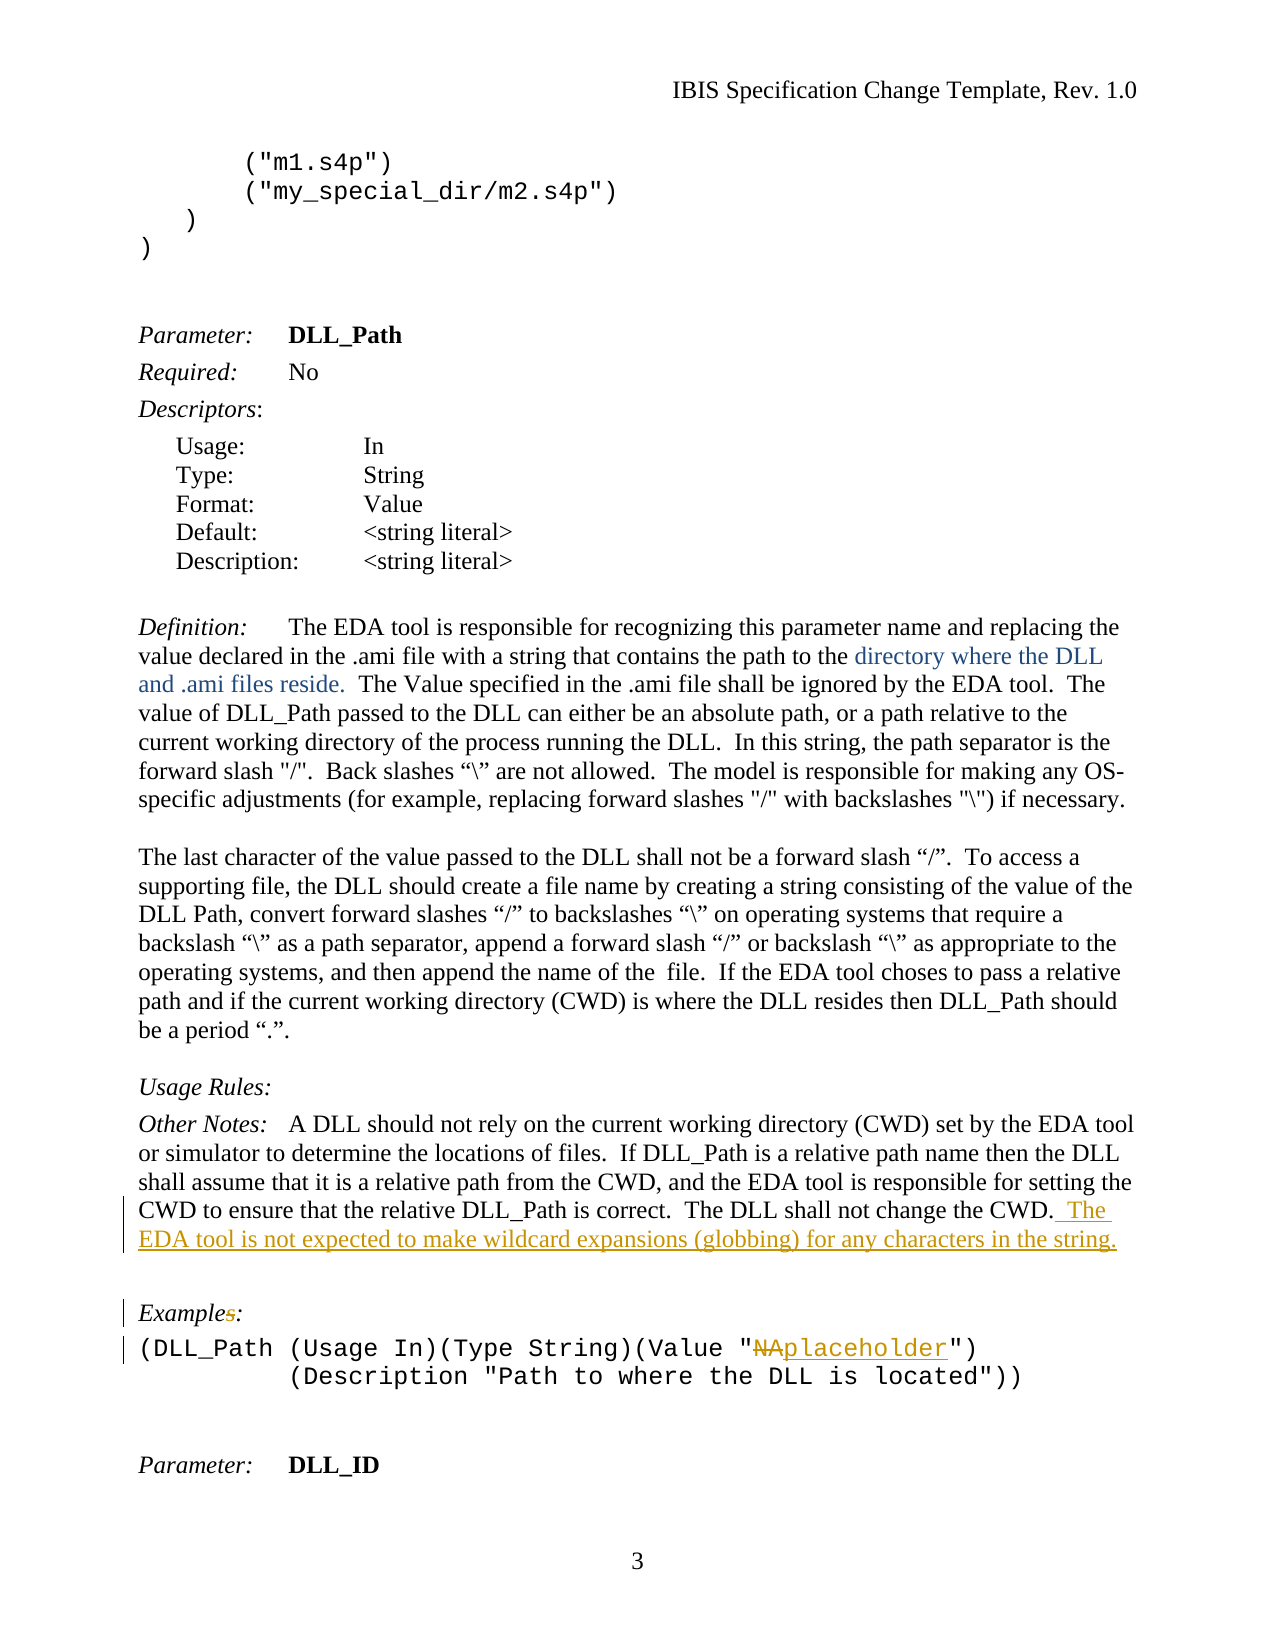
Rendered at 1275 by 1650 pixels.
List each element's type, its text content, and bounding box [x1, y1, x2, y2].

text ("my_special_dir/m2.s4p") [138, 178, 1137, 207]
text Other Notes: A DLL should not rely on the current working directory (CWD) set by the EDA tool or simulator to determine the locations of files. If DLL_Path is a relative path name then the DLL shall assume that it is a relative path from the CWD, and the EDA tool is responsible for setting the CWD to ensure that the relative DLL_Path is correct. The DLL shall not change the CWD. [138, 1109, 1137, 1253]
text Parameter: DLL_ID [138, 1450, 1137, 1478]
list Default: <string literal> [176, 517, 1137, 546]
list Usage: In [176, 431, 1137, 460]
text Descriptors: [138, 394, 1137, 423]
list Format: Value [176, 489, 1137, 517]
text (DLL_Path (Usage In)(Type String)(Value "") [138, 1336, 1137, 1364]
text Usage Rules: [138, 1072, 1137, 1101]
text The last character of the value passed to the DLL shall not be a forward slash “/”. To access a supporting file, the DLL should create a file name by creating a string consisting of the value of the DLL Path, convert forward slashes “/” to backslashes “\” on operating systems that require a backslash “\” as a path separator, append a forward slash “/” or backslash “\” as appropriate to the operating systems, and then append the name of the file. If the EDA tool choses to pass a relative path and if the current working directory (CWD) is where the DLL resides then DLL_Path should be a period “.”. [138, 842, 1137, 1043]
list Type: String [176, 460, 1137, 489]
text ) [138, 207, 1137, 235]
text Required: No [138, 357, 1137, 386]
text ("m1.s4p") [138, 150, 1137, 178]
text ) [138, 235, 1137, 263]
text Parameter: DLL_Path [138, 320, 1137, 349]
text (Description "Path to where the DLL is located")) [138, 1364, 1137, 1392]
text Example: [138, 1298, 1137, 1327]
list Description: <string literal> [176, 546, 1137, 575]
text Definition: The EDA tool is responsible for recognizing this parameter name and replacing the value declared in the .ami file with a string that contains the path to the directory where the DLL and .ami files reside. The Value specified in the .ami file shall be ignored by the EDA tool. The value of DLL_Path passed to the DLL can either be an absolute path, or a path relative to the current working directory of the process running the DLL. In this string, the path separator is the forward slash "/". Back slashes “\” are not allowed. The model is responsible for making any OS-specific adjustments (for example, replacing forward slashes "/" with backslashes "\") if necessary. [138, 612, 1137, 813]
